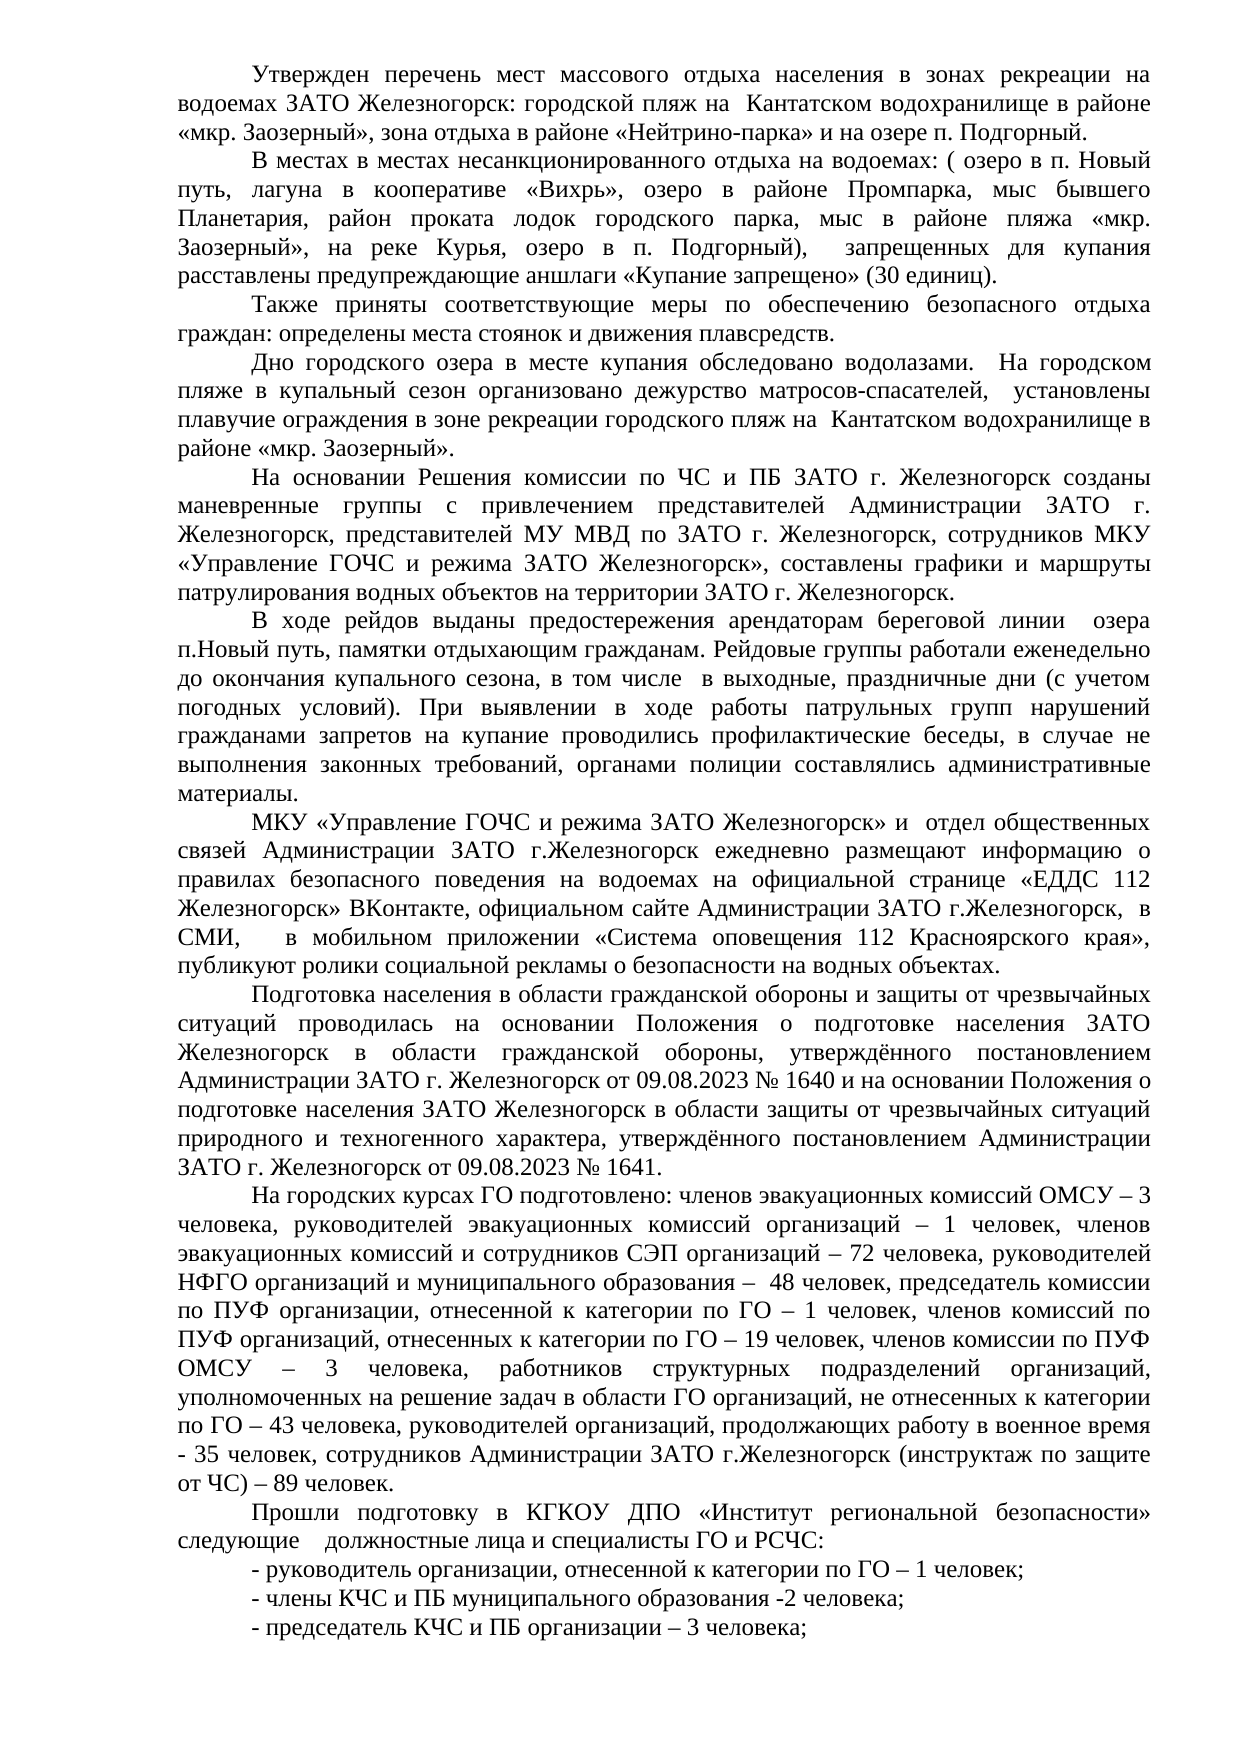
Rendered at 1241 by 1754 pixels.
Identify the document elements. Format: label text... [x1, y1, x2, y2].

subtitle Утвержден перечень мест массового отдыха населения в зонах рекреации на водоемах ЗАТО Железногорск: городской пляж на Кантатском водохранилище в районе «мкр. Заозерный», зона отдыха в районе «Нейтрино-парка» и на озере п. Подгорный. [177, 59, 1152, 145]
subtitle Подготовка населения в области гражданской обороны и защиты от чрезвычайных ситуаций проводилась на основании Положения о подготовке населения ЗАТО Железногорск в области гражданской обороны, утверждённого постановлением Администрации ЗАТО г. Железногорск от 09.08.2023 № 1640 и на основании Положения о подготовке населения ЗАТО Железногорск в области защиты от чрезвычайных ситуаций природного и техногенного характера, утверждённого постановлением Администрации ЗАТО г. Железногорск от 09.08.2023 № 1641. [177, 979, 1152, 1180]
subtitle На городских курсах ГО подготовлено: членов эвакуационных комиссий ОМСУ – 3 человека, руководителей эвакуационных комиссий организаций – 1 человек, членов эвакуационных комиссий и сотрудников СЭП организаций – 72 человека, руководителей НФГО организаций и муниципального образования – 48 человек, председатель комиссии по ПУФ организации, отнесенной к категории по ГО – 1 человек, членов комиссий по ПУФ организаций, отнесенных к категории по ГО – 19 человек, членов комиссии по ПУФ ОМСУ – 3 человека, работников структурных подразделений организаций, уполномоченных на решение задач в области ГО организаций, не отнесенных к категории по ГО – 43 человека, руководителей организаций, продолжающих работу в военное время - 35 человек, сотрудников Администрации ЗАТО г.Железногорск (инструктаж по защите от ЧС) – 89 человек. [177, 1180, 1152, 1497]
subtitle - руководитель организации, отнесенной к категории по ГО – 1 человек; [177, 1554, 1152, 1583]
subtitle В местах в местах несанкционированного отдыха на водоемах: ( озеро в п. Новый путь, лагуна в кооперативе «Вихрь», озеро в районе Промпарка, мыс бывшего Планетария, район проката лодок городского парка, мыс в районе пляжа «мкр. Заозерный», на реке Курья, озеро в п. Подгорный), запрещенных для купания расставлены предупреждающие аншлаги «Купание запрещено» (30 единиц). [177, 145, 1152, 289]
subtitle Прошли подготовку в КГКОУ ДПО «Институт региональной безопасности» следующие должностные лица и специалисты ГО и РСЧС: [177, 1497, 1152, 1554]
subtitle На основании Решения комиссии по ЧС и ПБ ЗАТО г. Железногорск созданы маневренные группы с привлечением представителей Администрации ЗАТО г. Железногорск, представителей МУ МВД по ЗАТО г. Железногорск, сотрудников МКУ «Управление ГОЧС и режима ЗАТО Железногорск», составлены графики и маршруты патрулирования водных объектов на территории ЗАТО г. Железногорск. [177, 462, 1152, 605]
subtitle Также приняты соответствующие меры по обеспечению безопасного отдыха граждан: определены места стоянок и движения плавсредств. [177, 289, 1152, 347]
subtitle Дно городского озера в месте купания обследовано водолазами. На городском пляже в купальный сезон организовано дежурство матросов-спасателей, установлены плавучие ограждения в зоне рекреации городского пляж на Кантатском водохранилище в районе «мкр. Заозерный». [177, 347, 1152, 462]
subtitle - председатель КЧС и ПБ организации – 3 человека; [177, 1612, 1152, 1640]
subtitle - члены КЧС и ПБ муниципального образования -2 человека; [177, 1583, 1152, 1612]
subtitle МКУ «Управление ГОЧС и режима ЗАТО Железногорск» и отдел общественных связей Администрации ЗАТО г.Железногорск ежедневно размещают информацию о правилах безопасного поведения на водоемах на официальной странице «ЕДДС 112 Железногорск» ВКонтакте, официальном сайте Администрации ЗАТО г.Железногорск, в СМИ, в мобильном приложении «Система оповещения 112 Красноярского края», публикуют ролики социальной рекламы о безопасности на водных объектах. [177, 807, 1152, 979]
subtitle В ходе рейдов выданы предостережения арендаторам береговой линии озера п.Новый путь, памятки отдыхающим гражданам. Рейдовые группы работали еженедельно до окончания купального сезона, в том числе в выходные, праздничные дни (с учетом погодных условий). При выявлении в ходе работы патрульных групп нарушений гражданами запретов на купание проводились профилактические беседы, в случае не выполнения законных требований, органами полиции составлялись административные материалы. [177, 605, 1152, 807]
